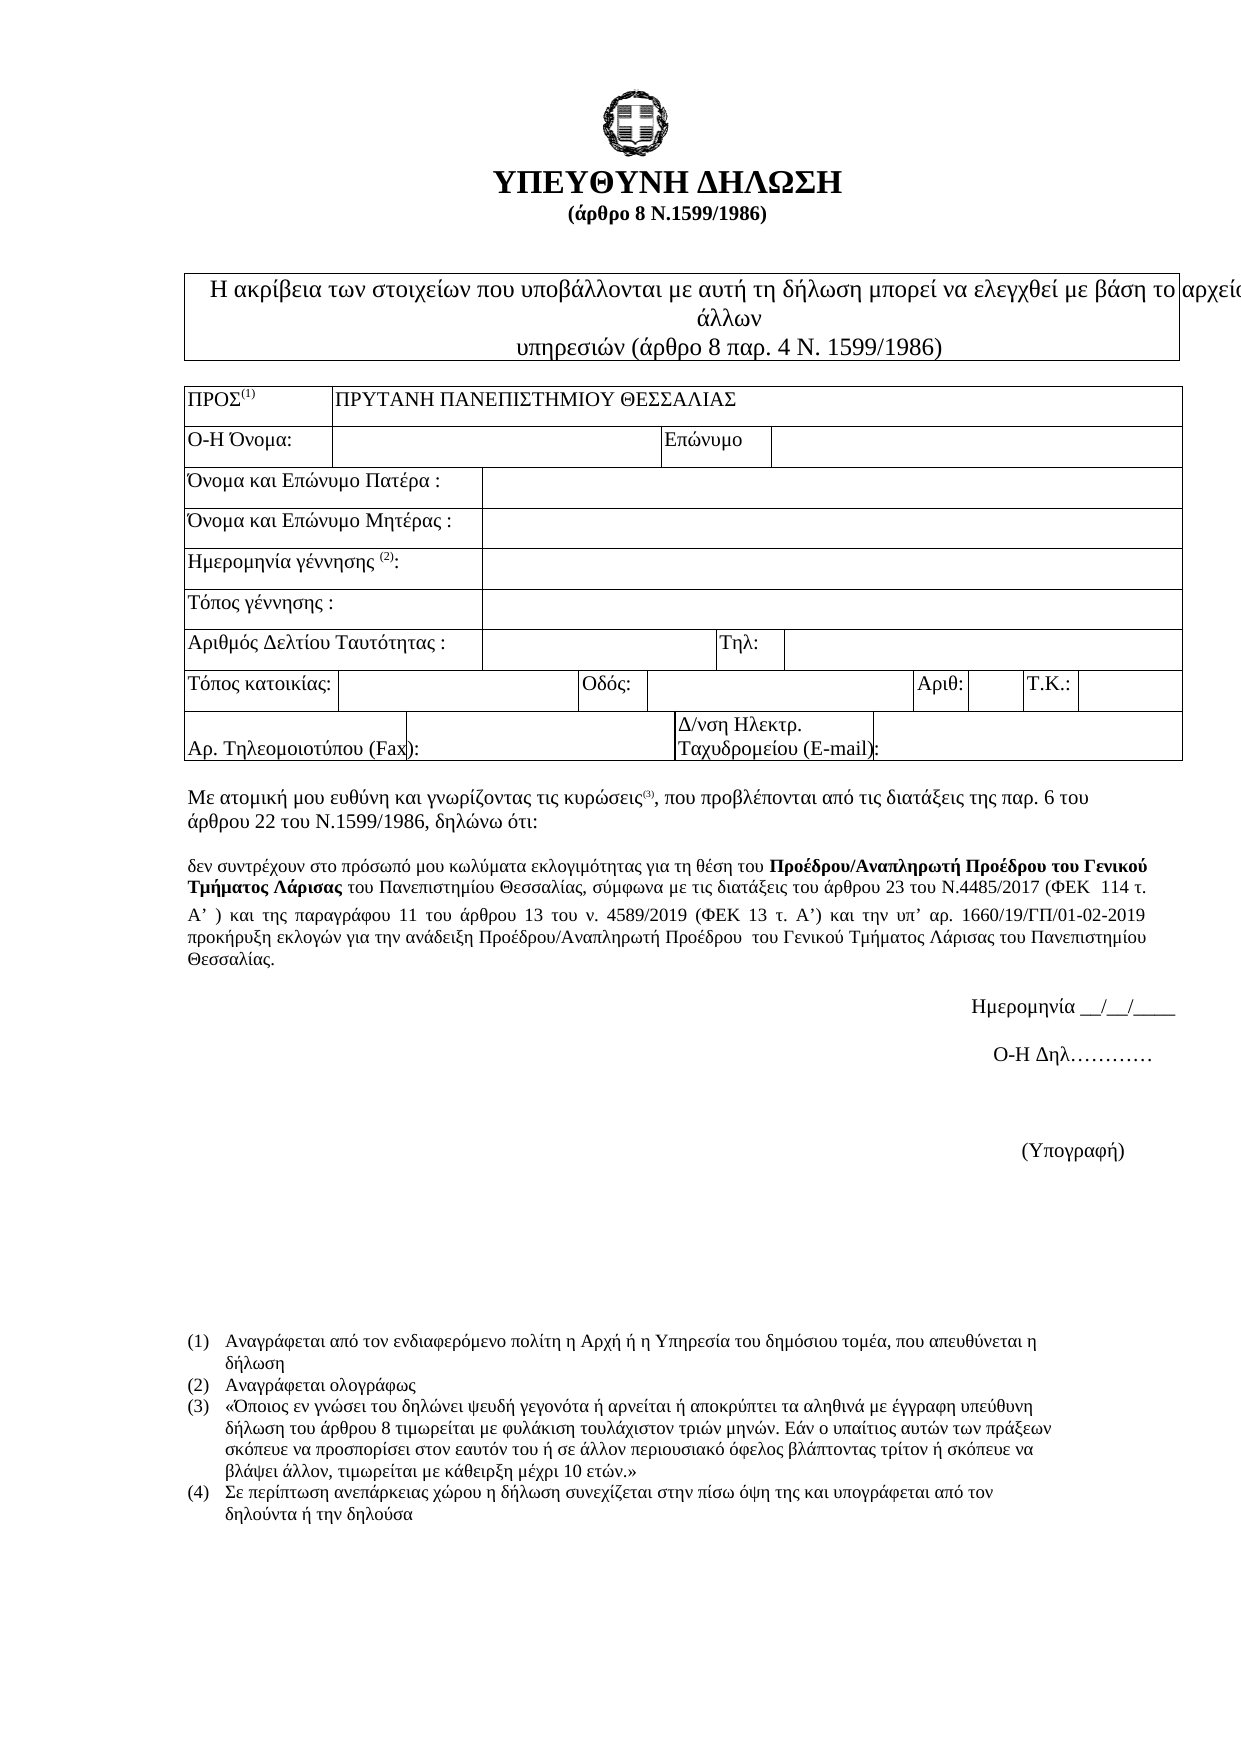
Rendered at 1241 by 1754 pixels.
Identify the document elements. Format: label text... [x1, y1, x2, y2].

table_cell [483, 468, 1182, 507]
table_cell Ο-Η Όνομα: [185, 427, 332, 467]
table_header ΠΡΥΤΑΝΗ ΠΑΝΕΠΙΣΤΗΜΙΟΥ ΘΕΣΣΑΛΙΑΣ [333, 387, 1182, 426]
table_cell Επώνυμο [662, 427, 771, 467]
table_cell Ημερομηνία γέννησης (2): [185, 549, 482, 589]
table_cell Αριθμός Δελτίου Ταυτότητας : [185, 630, 482, 670]
text Με ατομική μου ευθύνη και γνωρίζοντας τις κυρώσεις(3), που προβλέπονται από τις διατάξεις της παρ. 6 του άρθρου 22 του Ν.1599/1986, δηλώνω ότι: [187, 785, 1147, 833]
table_cell [785, 630, 1182, 670]
text δεν συντρέχουν στο πρόσωπό μου κωλύματα εκλογιμότητας για τη θέση του Προέδρου/Αναπληρωτή Προέδρου του Γενικού Τμήματος Λάρισας του Πανεπιστημίου Θεσσαλίας, σύμφωνα με τις διατάξεις του άρθρου 23 του Ν.4485/2017 (ΦΕΚ 114 τ. Α’ ) και της παραγράφου 11 του άρθρου 13 του ν. 4589/2019 (ΦΕΚ 13 τ. Α’) και την υπ’ αρ. 1660/19/ΓΠ/01-02-2019 προκήρυξη εκλογών για την ανάδειξη Προέδρου/Αναπληρωτή Προέδρου του Γενικού Τμήματος Λάρισας του Πανεπιστημίου Θεσσαλίας. [187, 854, 1147, 969]
table_cell [407, 712, 674, 760]
table_cell Τόπος κατοικίας: [185, 671, 338, 711]
table_cell [969, 671, 1023, 711]
list Αναγράφεται από τον ενδιαφερόμενο πολίτη η Αρχή ή η Υπηρεσία του δημόσιου τομέα, που απευθύνεται η δήλωση [187, 1330, 1053, 1373]
table_cell Όνομα και Επώνυμο Μητέρας : [185, 509, 482, 548]
table_cell [874, 712, 1182, 760]
table_cell Τηλ: [717, 630, 784, 670]
table_cell [648, 671, 913, 711]
text ΥΠΕΥΘΥΝΗ ΔΗΛΩΣΗ [187, 74, 1147, 201]
table_cell Δ/νση Ηλεκτρ. Ταχυδρομείου (E-mail): [676, 712, 873, 760]
text (άρθρο 8 Ν.1599/1986) [187, 201, 1147, 225]
table_cell [339, 671, 578, 711]
table_cell Όνομα και Επώνυμο Πατέρα : [185, 468, 482, 507]
table_cell Αριθ: [914, 671, 968, 711]
text (Υπογραφή) [187, 1138, 1147, 1162]
list Αναγράφεται ολογράφως [187, 1373, 1053, 1395]
text Ο-Η Δηλ………… [187, 1042, 1147, 1066]
list «Όποιος εν γνώσει του δηλώνει ψευδή γεγονότα ή αρνείται ή αποκρύπτει τα αληθινά με έγγραφη υπεύθυνη δήλωση του άρθρου 8 τιμωρείται με φυλάκιση τουλάχιστον τριών μηνών. Εάν ο υπαίτιος αυτών των πράξεων σκόπευε να προσπορίσει στον εαυτόν του ή σε άλλον περιουσιακό όφελος βλάπτοντας τρίτον ή σκόπευε να βλάψει άλλον, τιμωρείται με κάθειρξη μέχρι 10 ετών.» [187, 1395, 1053, 1481]
table_cell [1079, 671, 1182, 711]
table_cell [483, 630, 716, 670]
table_header Η ακρίβεια των στοιχείων που υποβάλλονται με αυτή τη δήλωση μπορεί να ελεγχθεί με βάση το αρχείο άλλων υπηρεσιών (άρθρο 8 παρ. 4 Ν. 1599/1986) [185, 274, 1179, 360]
table_header ΠΡΟΣ(1) [185, 387, 332, 426]
table_cell [483, 549, 1182, 589]
text Ημερομηνία __/__/____ [187, 993, 1147, 1018]
table_cell [483, 509, 1182, 548]
table_cell [483, 590, 1182, 629]
table_cell Τ.Κ.: [1024, 671, 1078, 711]
table_cell [333, 427, 661, 467]
table_cell Τόπος γέννησης : [185, 590, 482, 629]
list Σε περίπτωση ανεπάρκειας χώρου η δήλωση συνεχίζεται στην πίσω όψη της και υπογράφεται από τον δηλούντα ή την δηλούσα [187, 1481, 1053, 1524]
table_cell Οδός: [579, 671, 647, 711]
table_cell [772, 427, 1182, 467]
picture [589, 86, 681, 163]
table_cell Αρ. Τηλεομοιοτύπου (Fax): [185, 712, 406, 760]
